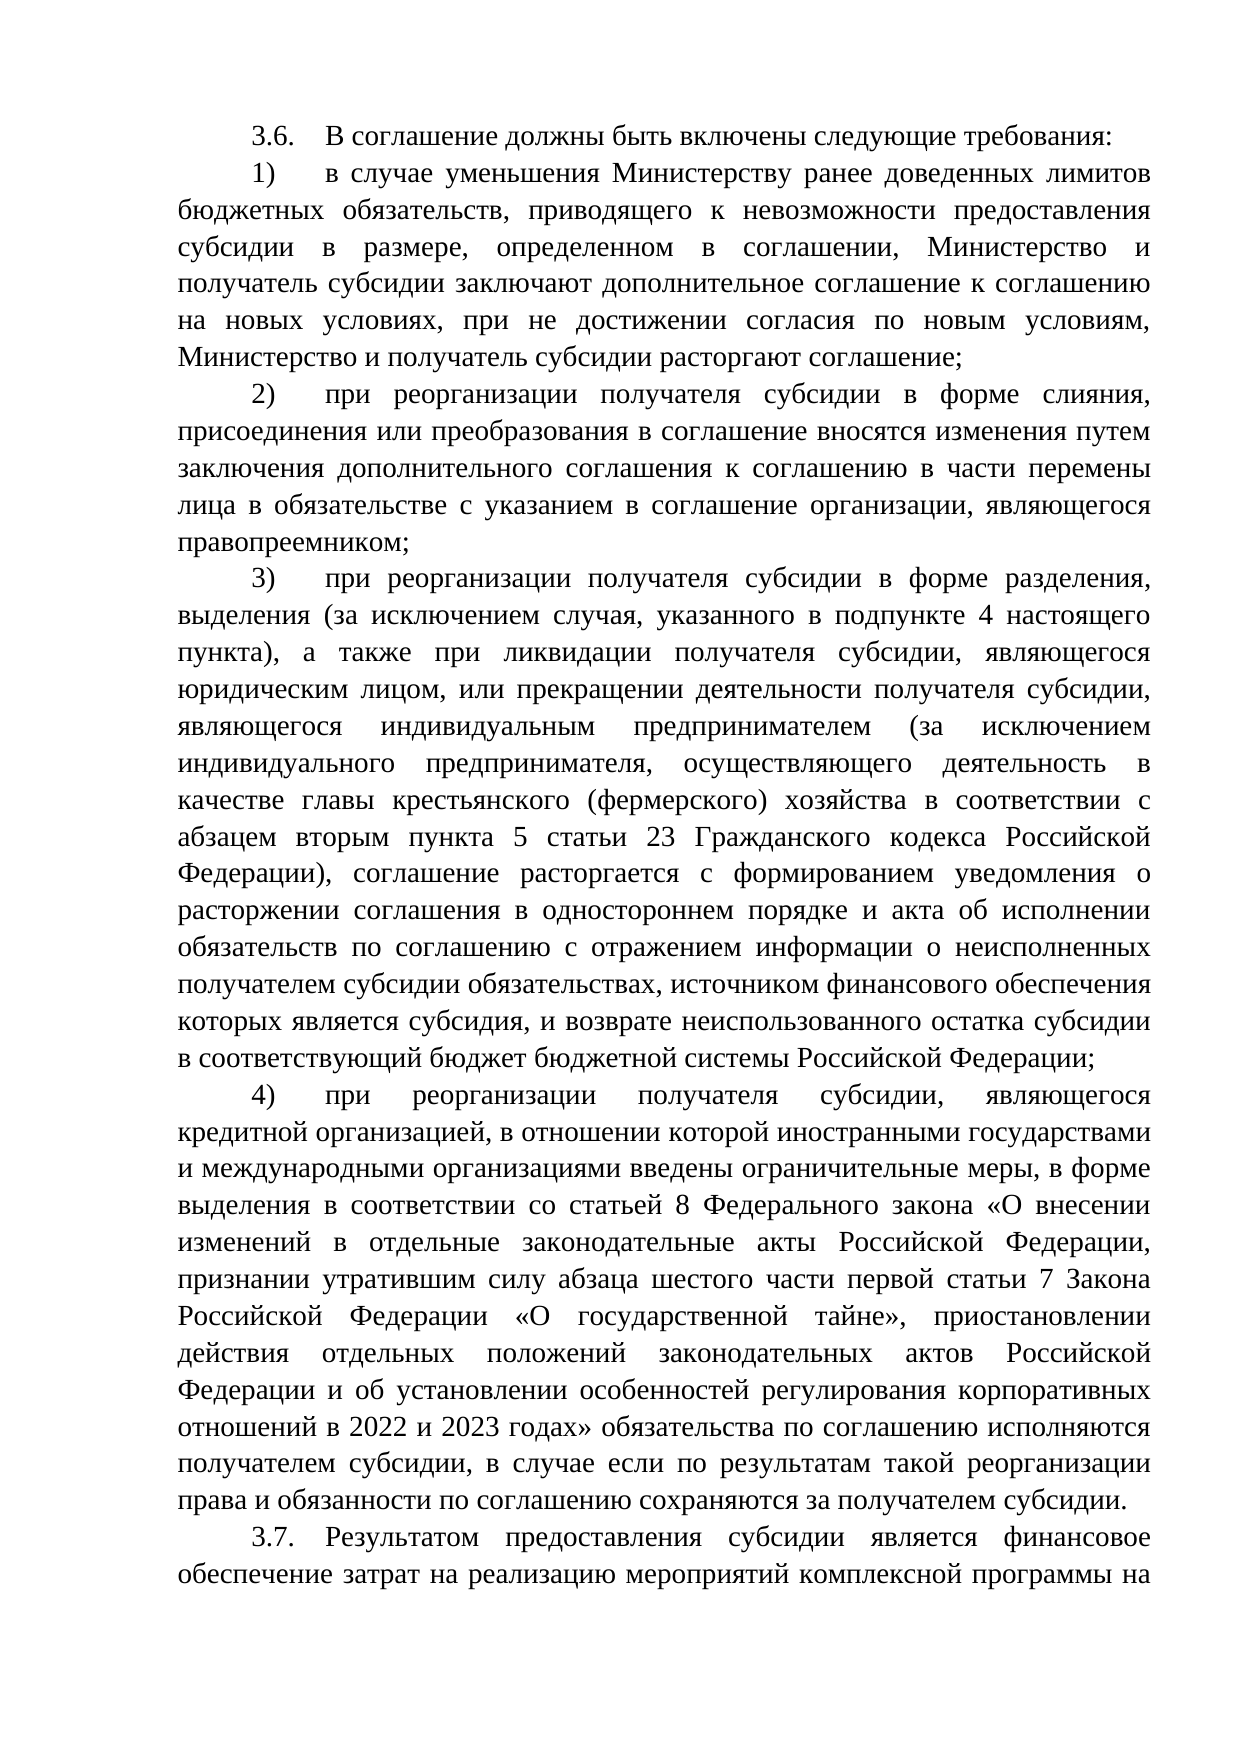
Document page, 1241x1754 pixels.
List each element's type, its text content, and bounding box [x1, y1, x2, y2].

list при реорганизации получателя субсидии в форме слияния, присоединения или преобразования в соглашение вносятся изменения путем заключения дополнительного соглашения к соглашению в части перемены лица в обязательстве с указанием в соглашение организации, являющегося правопреемником; [177, 376, 1152, 557]
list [177, 1519, 1152, 1590]
list при реорганизации получателя субсидии в форме разделения, выделения (за исключением случая, указанного в подпункте 4 настоящего пункта), а также при ликвидации получателя субсидии, являющегося юридическим лицом, или прекращении деятельности получателя субсидии, являющегося индивидуальным предпринимателем (за исключением индивидуального предпринимателя, осуществляющего деятельность в качестве главы крестьянского (фермерского) хозяйства в соответствии с абзацем вторым пункта 5 статьи 23 Гражданского кодекса Российской Федерации), соглашение расторгается с формированием уведомления о расторжении соглашения в одностороннем порядке и акта об исполнении обязательств по соглашению с отражением информации о неисполненных получателем субсидии обязательствах, источником финансового обеспечения которых является субсидия, и возврате неиспользованного остатка субсидии в соответствующий бюджет бюджетной системы Российской Федерации; [177, 561, 1152, 1073]
list при реорганизации получателя субсидии, являющегося кредитной организацией, в отношении которой иностранными государствами и международными организациями введены ограничительные меры, в форме выделения в соответствии со статьей 8 Федерального закона «О внесении изменений в отдельные законодательные акты Российской Федерации, признании утратившим силу абзаца шестого части первой статьи 7 Закона Российской Федерации «О государственной тайне», приостановлении действия отдельных положений законодательных актов Российской Федерации и об установлении особенностей регулирования корпоративных отношений в 2022 и 2023 годах» обязательства по соглашению исполняются получателем субсидии, в случае если по результатам такой реорганизации права и обязанности по соглашению сохраняются за получателем субсидии. [177, 1077, 1152, 1516]
list В соглашение должны быть включены следующие требования: [177, 118, 1152, 152]
list в случае уменьшения Министерству ранее доведенных лимитов бюджетных обязательств, приводящего к невозможности предоставления субсидии в размере, определенном в соглашении, Министерство и получатель субсидии заключают дополнительное соглашение к соглашению на новых условиях, при не достижении согласия по новым условиям, Министерство и получатель субсидии расторгают соглашение; [177, 155, 1152, 373]
